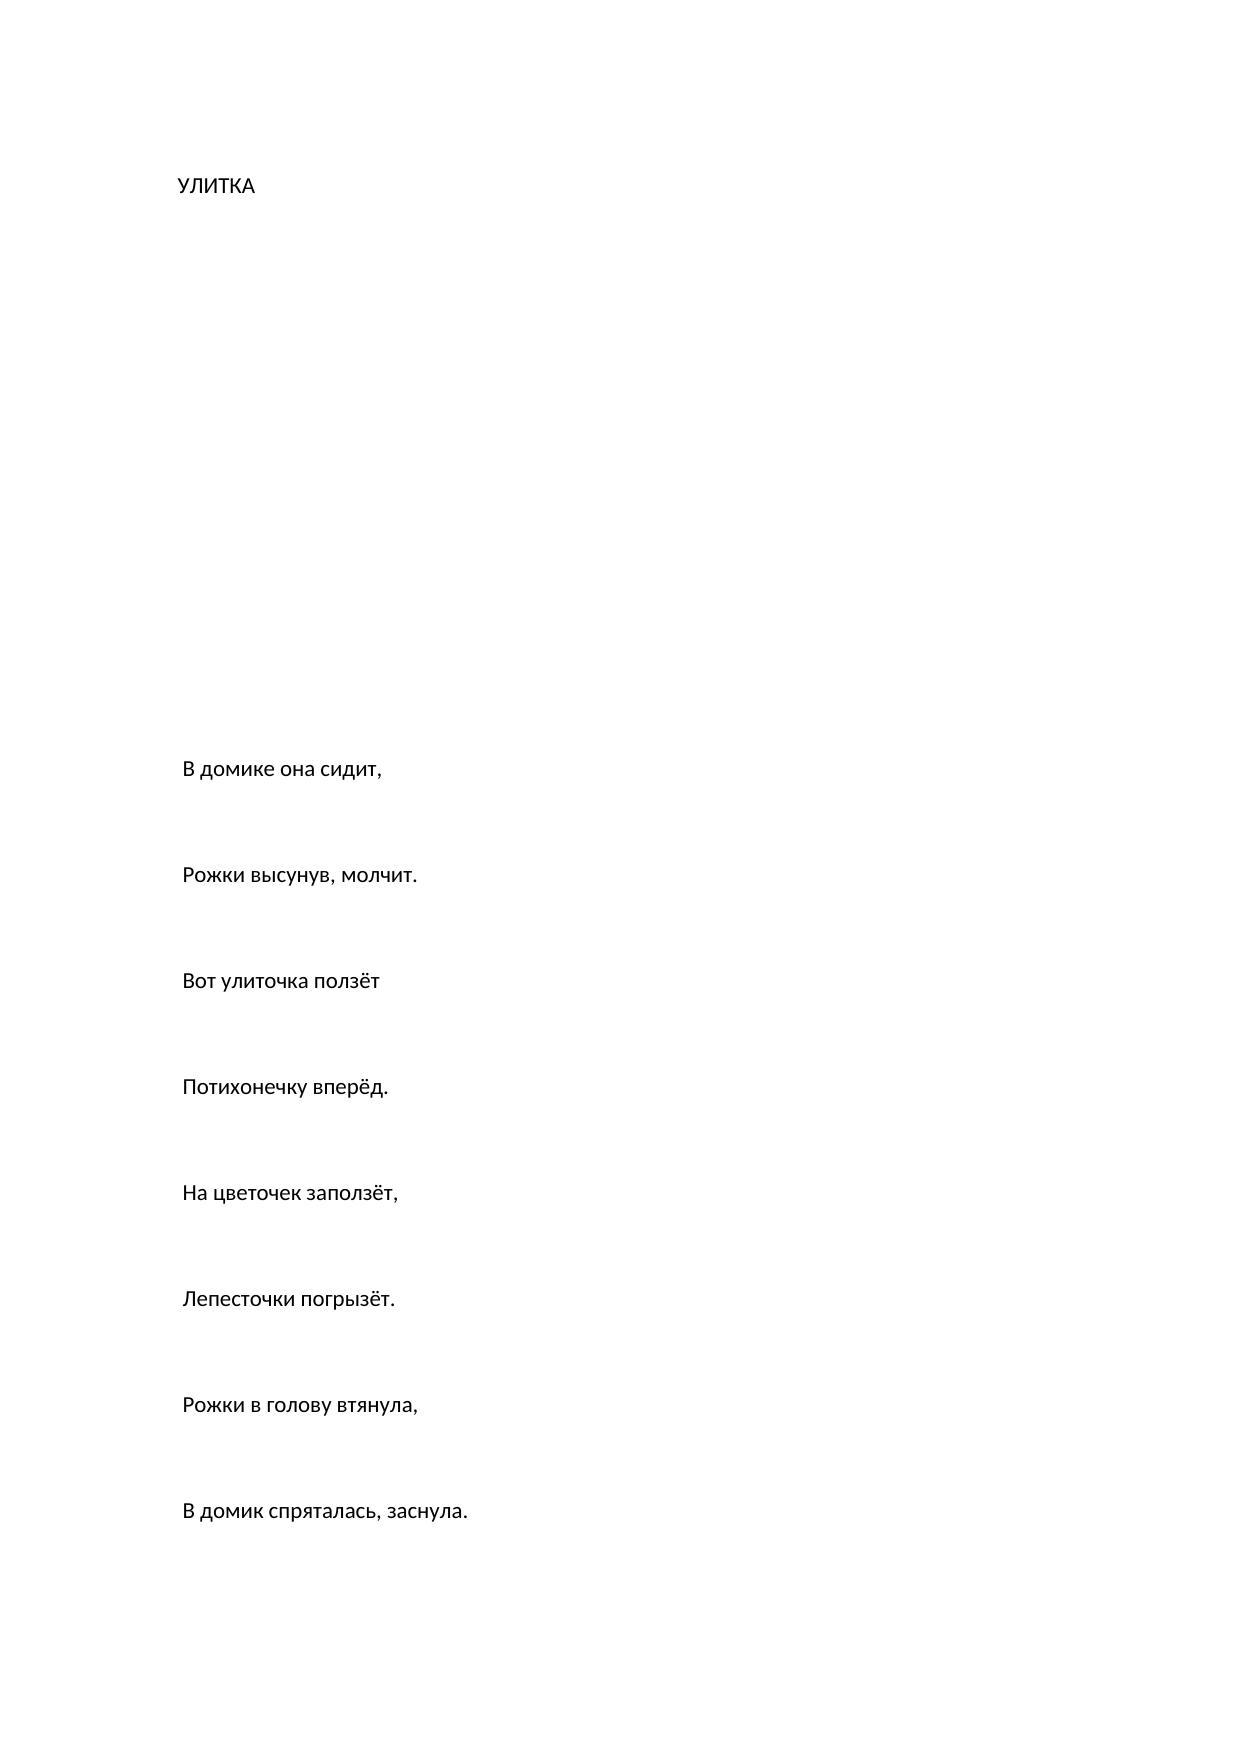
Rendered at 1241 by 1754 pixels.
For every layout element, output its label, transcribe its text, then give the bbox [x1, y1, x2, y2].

text УЛИТКА [177, 171, 1152, 199]
text Потихонечку вперёд. [177, 1072, 1152, 1101]
text Вот улиточка ползёт [177, 966, 1152, 994]
text На цветочек заползёт, [177, 1178, 1152, 1207]
text В домик спряталась, заснула. [177, 1497, 1152, 1525]
text В домике она сидит, [177, 754, 1152, 782]
text Рожки в голову втянула, [177, 1391, 1152, 1419]
text Рожки высунув, молчит. [177, 860, 1152, 888]
text Лепесточки погрызёт. [177, 1284, 1152, 1313]
